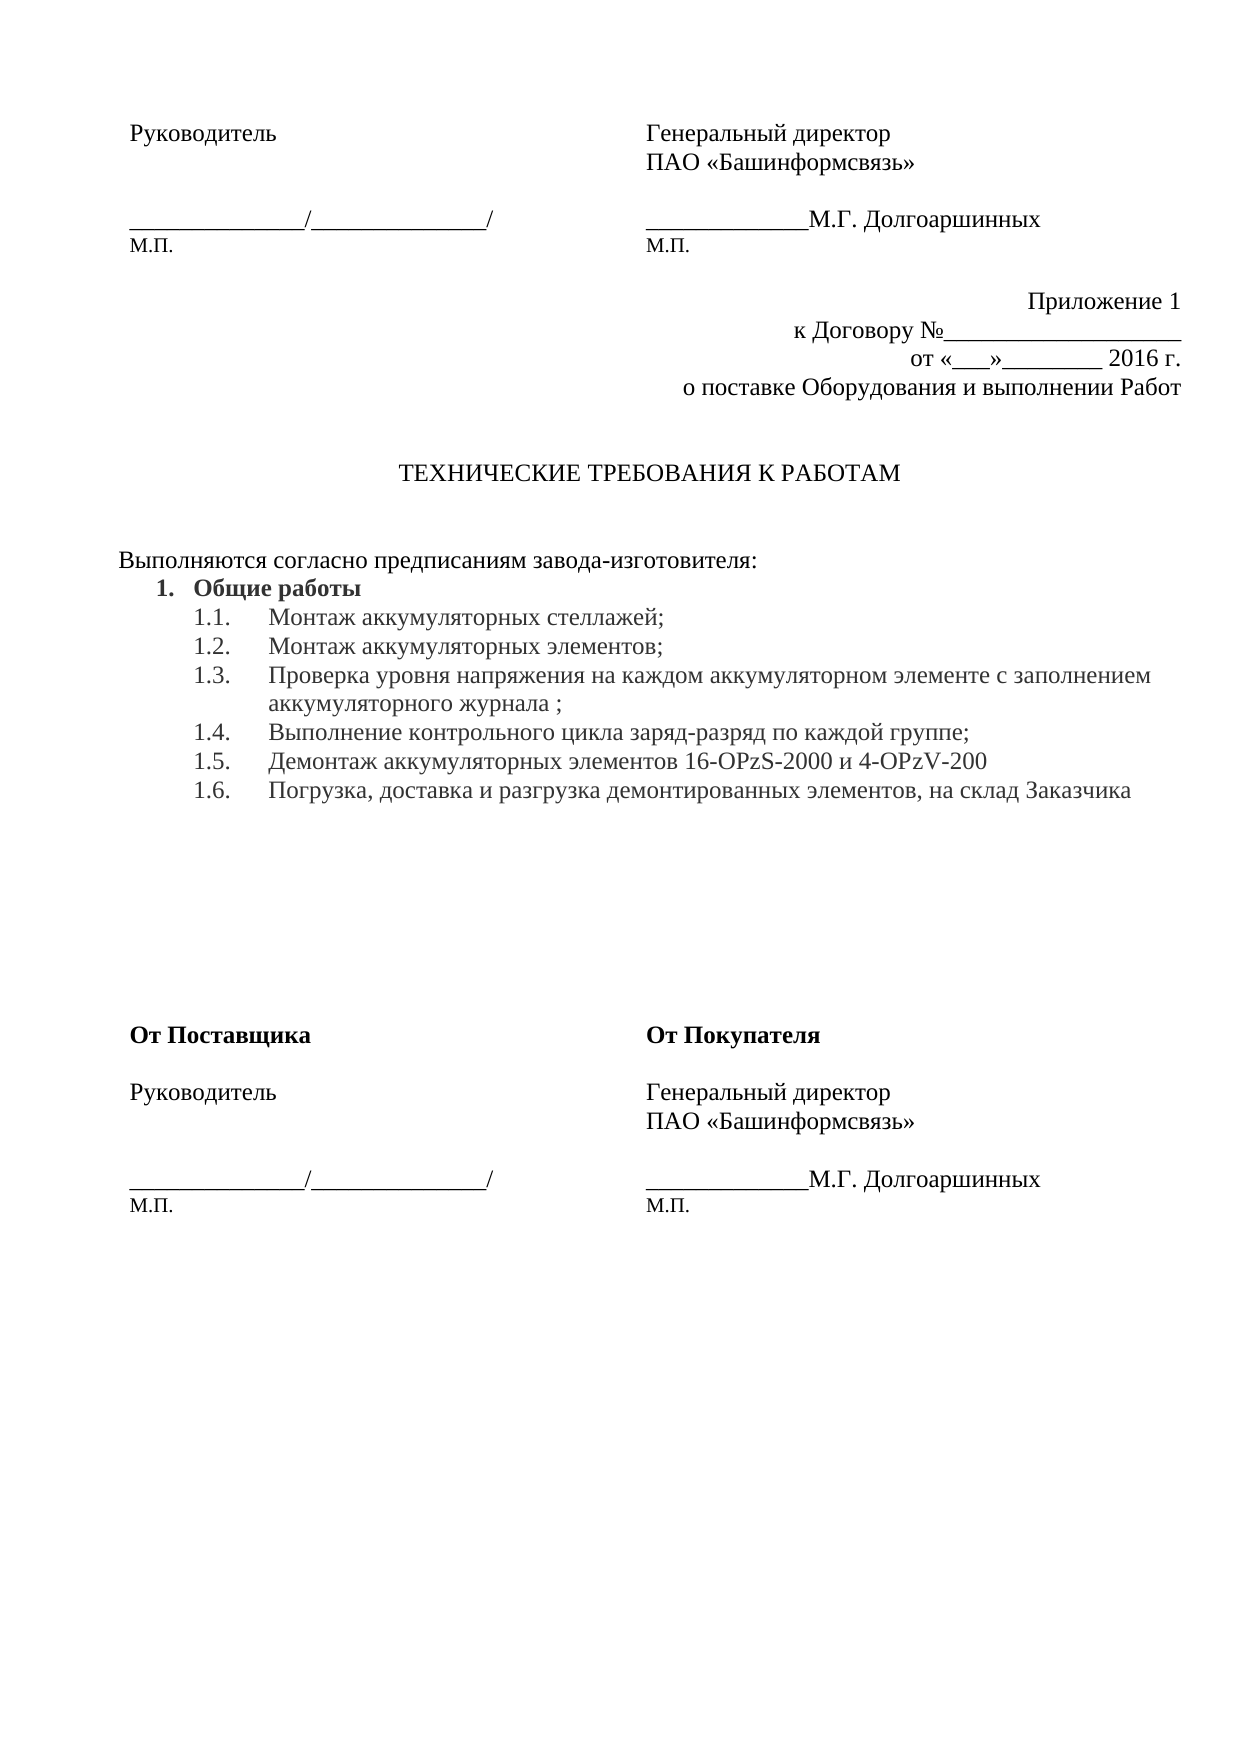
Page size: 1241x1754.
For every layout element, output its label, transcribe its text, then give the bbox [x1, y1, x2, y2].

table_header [635, 118, 1166, 257]
list Погрузка, доставка и разгрузка демонтированных элементов, на склад Заказчика [193, 775, 1181, 803]
text Приложение 1 [118, 286, 1181, 315]
text от «___»________ 2016 г. [118, 343, 1181, 372]
list Проверка уровня напряжения на каждом аккумуляторном элементе с заполнением аккумуляторного журнала ; [193, 660, 1181, 717]
list Монтаж аккумуляторных элементов; [193, 631, 1181, 660]
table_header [118, 118, 634, 257]
table_header От Поставщика Руководитель ______________/______________/ М.П. [118, 1020, 634, 1217]
table_header От Покупателя Генеральный директор ПАО «Башинформсвязь» _____________М.Г. Долгоаршинных М.П. [635, 1020, 1166, 1217]
list Выполнение контрольного цикла заряд-разряд по каждой группе; [193, 717, 1181, 746]
text Выполняются согласно предписаниям завода-изготовителя: [118, 545, 1181, 573]
text ТЕХНИЧЕСКИЕ ТРЕБОВАНИЯ К РАБОТАМ [118, 458, 1181, 487]
list Общие работы [156, 573, 1181, 602]
text к Договору №___________________ [118, 315, 1181, 343]
text о поставке Оборудования и выполнении Работ [118, 372, 1181, 401]
list Монтаж аккумуляторных стеллажей; [193, 602, 1181, 631]
list Демонтаж аккумуляторных элементов 16-OPzS-2000 и 4-ОРzV-200 [193, 746, 1181, 775]
